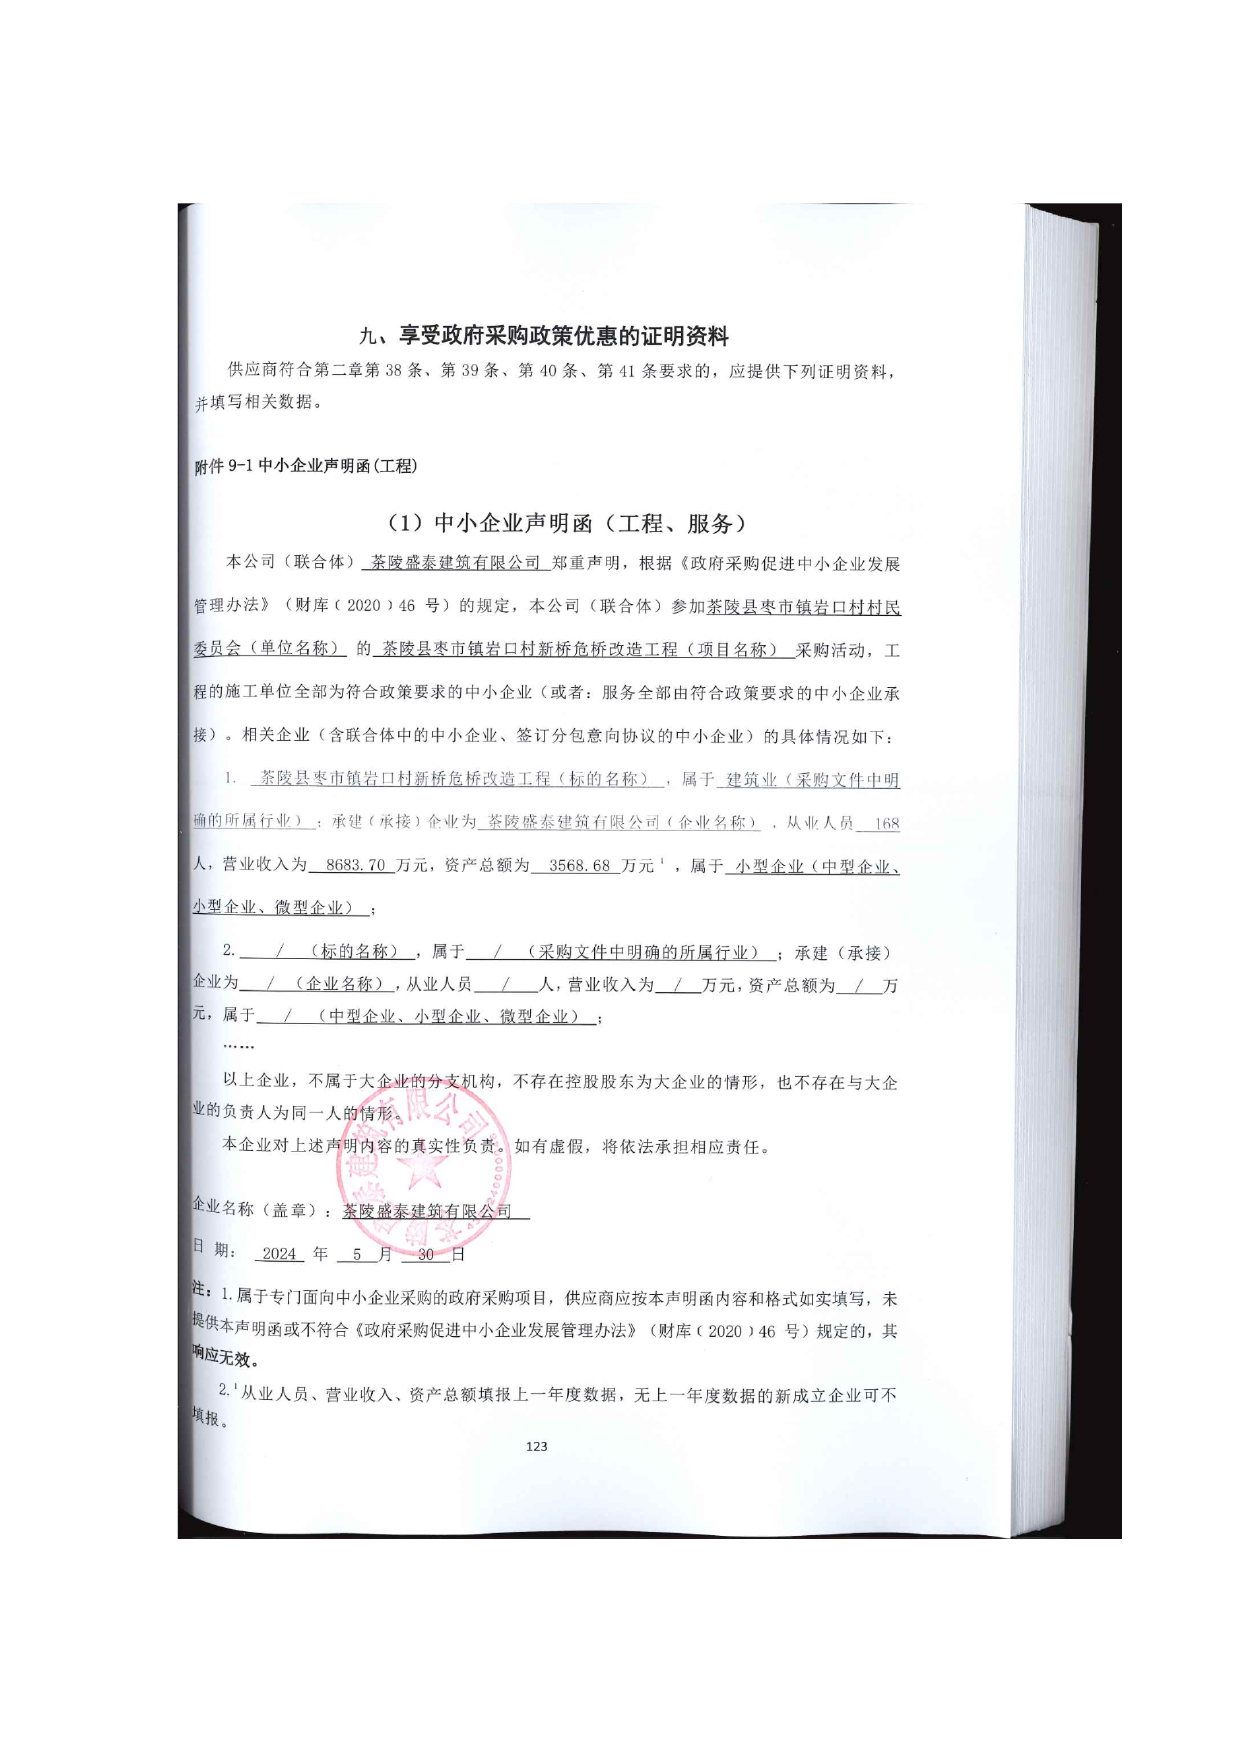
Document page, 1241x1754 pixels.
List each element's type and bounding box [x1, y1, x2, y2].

picture [179, 204, 1121, 1539]
